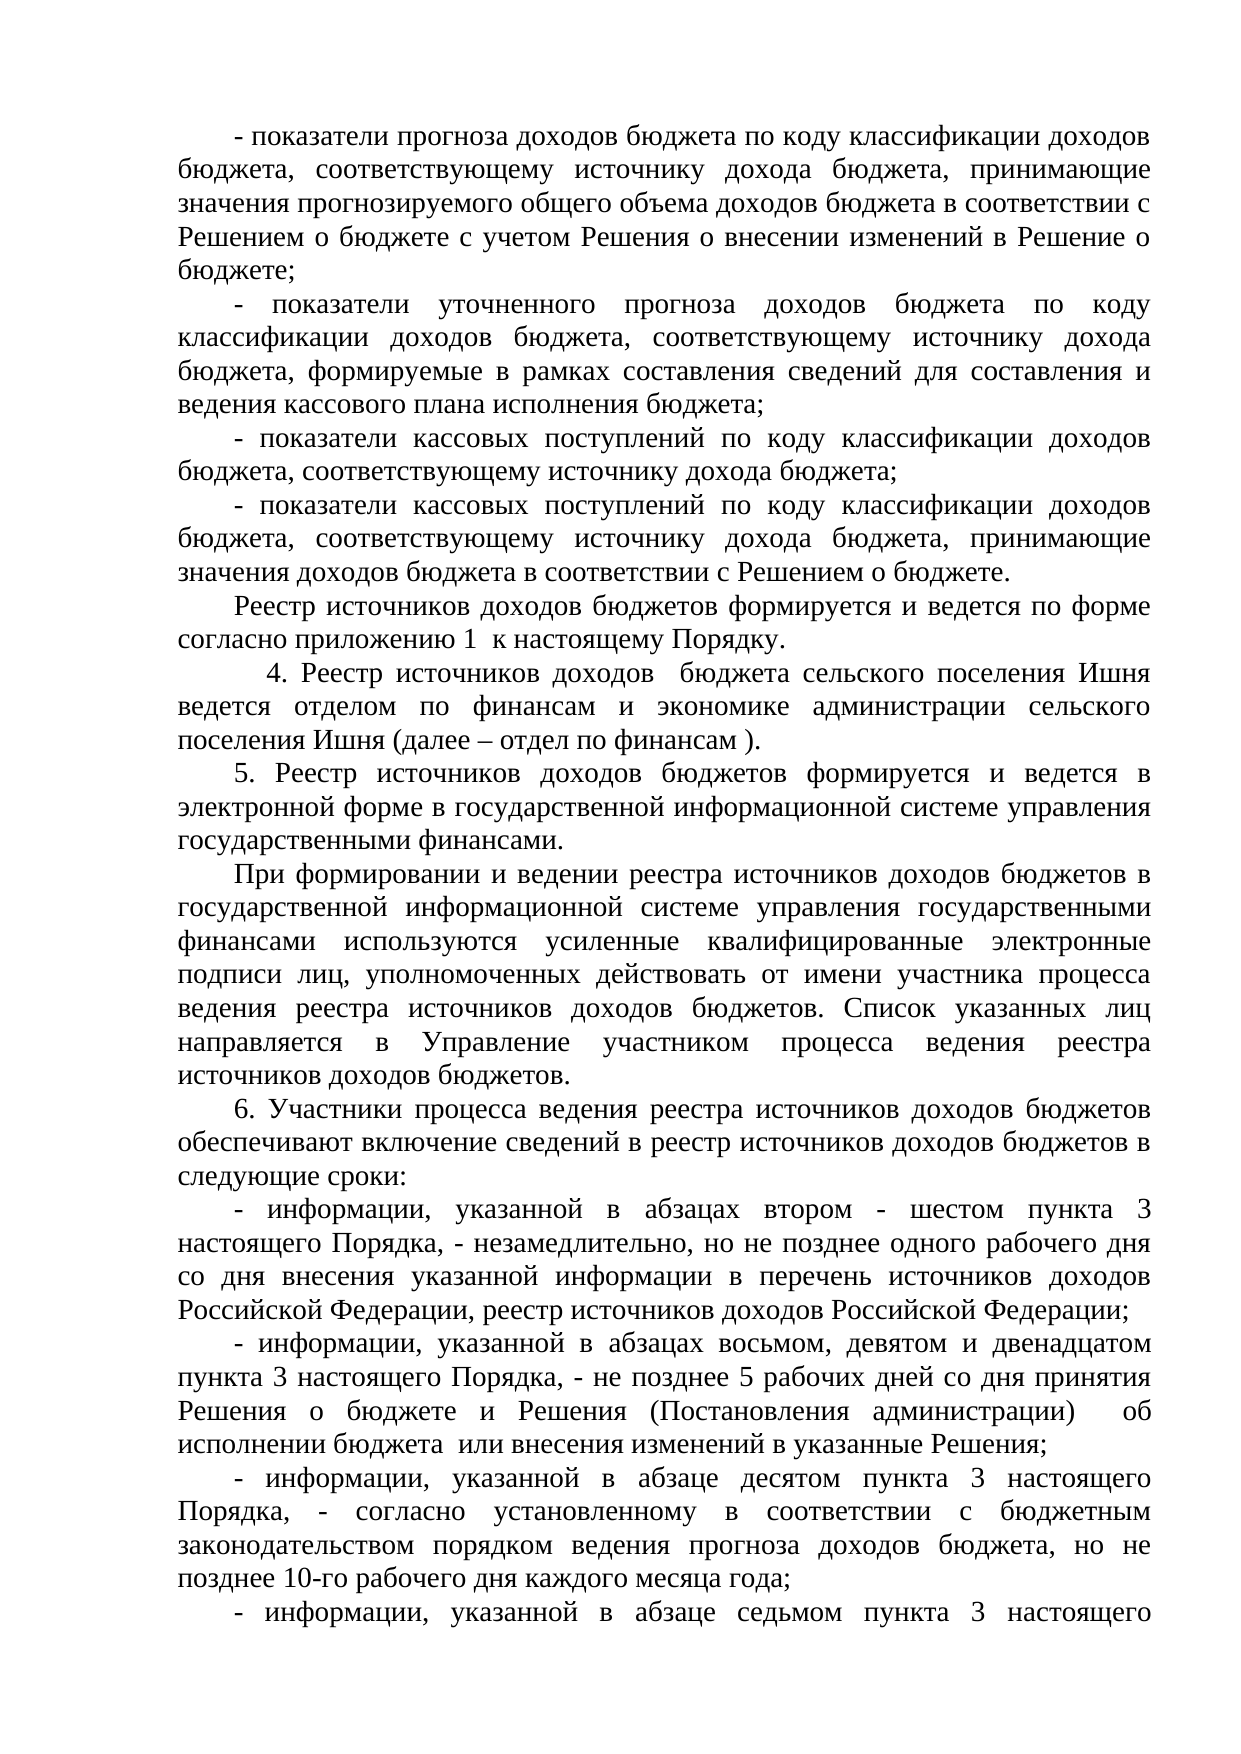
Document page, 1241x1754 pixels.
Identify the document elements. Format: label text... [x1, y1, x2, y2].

text - показатели прогноза доходов бюджета по коду классификации доходов бюджета, соответствующему источнику дохода бюджета, принимающие значения прогнозируемого общего объема доходов бюджета в соответствии с Решением о бюджете с учетом Решения о внесении изменений в Решение о бюджете; [177, 118, 1152, 286]
text - показатели кассовых поступлений по коду классификации доходов бюджета, соответствующему источнику дохода бюджета, принимающие значения доходов бюджета в соответствии с Решением о бюджете. [177, 487, 1152, 588]
text - показатели уточненного прогноза доходов бюджета по коду классификации доходов бюджета, соответствующему источнику дохода бюджета, формируемые в рамках составления сведений для составления и ведения кассового плана исполнения бюджета; [177, 286, 1152, 420]
text 6. Участники процесса ведения реестра источников доходов бюджетов обеспечивают включение сведений в реестр источников доходов бюджетов в следующие сроки: [177, 1091, 1152, 1191]
text Реестр источников доходов бюджетов формируется и ведется по форме согласно приложению 1 к настоящему Порядку. [177, 588, 1152, 655]
text 5. Реестр источников доходов бюджетов формируется и ведется в электронной форме в государственной информационной системе управления государственными финансами. [177, 755, 1152, 856]
text - информации, указанной в абзацах восьмом, девятом и двенадцатом пункта 3 настоящего Порядка, - не позднее 5 рабочих дней со дня принятия Решения о бюджете и Решения (Постановления администрации) об исполнении бюджета или внесения изменений в указанные Решения; [177, 1326, 1152, 1460]
text - информации, указанной в абзаце десятом пункта 3 настоящего Порядка, - согласно установленному в соответствии с бюджетным законодательством порядком ведения прогноза доходов бюджета, но не позднее 10-го рабочего дня каждого месяца года; [177, 1460, 1152, 1594]
text При формировании и ведении реестра источников доходов бюджетов в государственной информационной системе управления государственными финансами используются усиленные квалифицированные электронные подписи лиц, уполномоченных действовать от имени участника процесса ведения реестра источников доходов бюджетов. Список указанных лиц направляется в Управление участником процесса ведения реестра источников доходов бюджетов. [177, 856, 1152, 1091]
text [177, 1594, 1152, 1627]
text 4. Реестр источников доходов бюджета сельского поселения Ишня ведется отделом по финансам и экономике администрации сельского поселения Ишня (далее – отдел по финансам ). [177, 655, 1152, 755]
text - информации, указанной в абзацах втором - шестом пункта 3 настоящего Порядка, - незамедлительно, но не позднее одного рабочего дня со дня внесения указанной информации в перечень источников доходов Российской Федерации, реестр источников доходов Российской Федерации; [177, 1191, 1152, 1326]
text - показатели кассовых поступлений по коду классификации доходов бюджета, соответствующему источнику дохода бюджета; [177, 420, 1152, 487]
